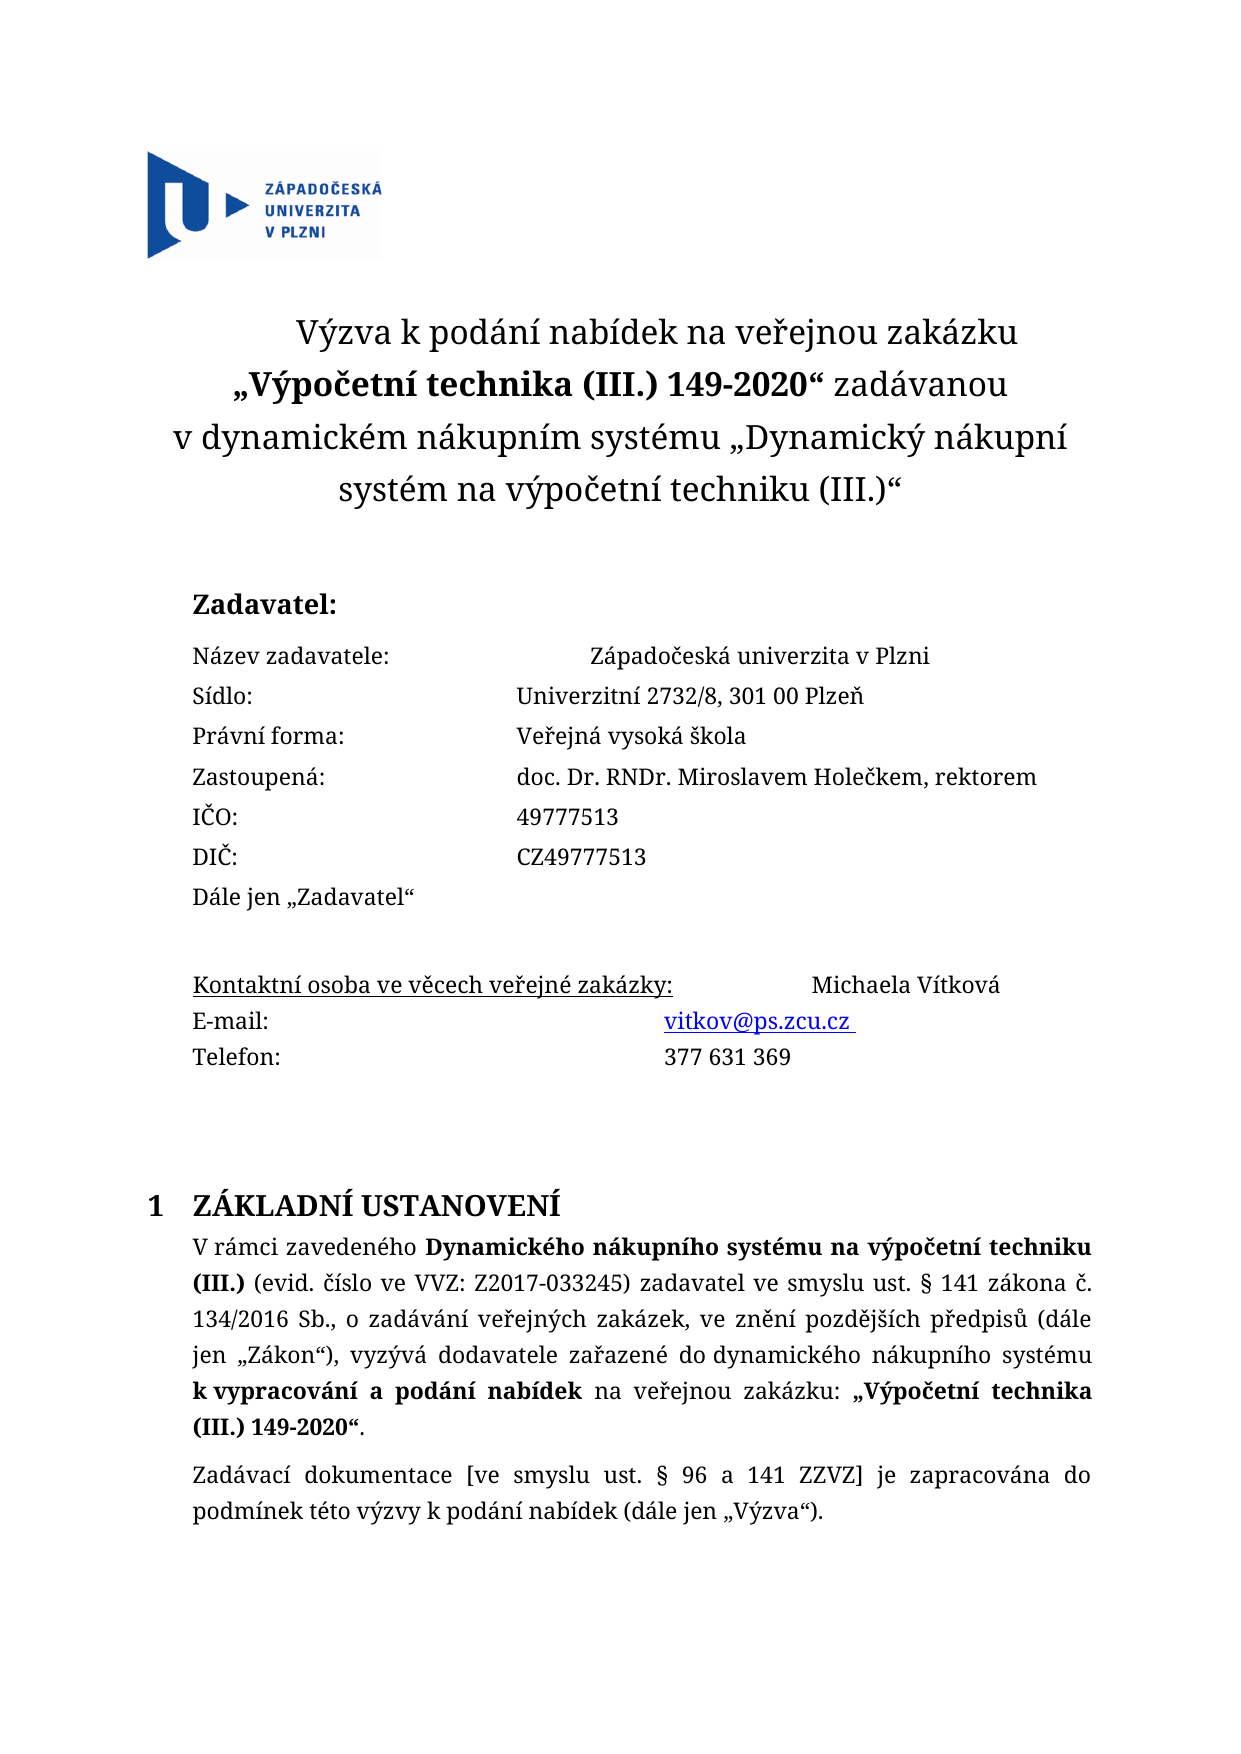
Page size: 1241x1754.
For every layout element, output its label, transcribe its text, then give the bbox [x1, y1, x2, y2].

text Sídlo: Univerzitní 2732/8, 301 00 Plzeň [148, 680, 1093, 711]
text V rámci zavedeného Dynamického nákupního systému na výpočetní techniku (III.) (evid. číslo ve VVZ: Z2017-033245) zadavatel ve smyslu ust. § 141 zákona č. 134/2016 Sb., o zadávání veřejných zakázek, ve znění pozdějších předpisů (dále jen „Zákon“), vyzývá dodavatele zařazené do dynamického nákupního systému k vypracování a podání nabídek na veřejnou zakázku: „Výpočetní technika (III.) 149-2020“. [192, 1231, 1093, 1442]
text IČO: 49777513 [148, 801, 1093, 832]
picture [147, 151, 382, 259]
text Právní forma: Veřejná vysoká škola [148, 720, 1093, 752]
text Zadavatel: [192, 585, 1093, 622]
text Zastoupená: doc. Dr. RNDr. Miroslavem Holečkem, rektorem [192, 760, 1093, 792]
text Kontaktní osoba ve věcech veřejné zakázky: Michaela Vítková [148, 969, 1093, 1001]
text Název zadavatele: Západočeská univerzita v Plzni [148, 640, 1093, 671]
text Telefon: 377 631 369 [148, 1041, 1093, 1072]
text Dále jen „Zadavatel“ [148, 881, 1093, 912]
text Zadávací dokumentace [ve smyslu ust. § 96 a 141 ZZVZ] je zapracována do podmínek této výzvy k podání nabídek (dále jen „Výzva“). [192, 1459, 1093, 1526]
text DIČ: CZ49777513 [148, 841, 1093, 872]
subtitle 1 ZÁKLADNÍ USTANOVENÍ [148, 1185, 1093, 1225]
text Výzva k podání nabídek na veřejnou zakázku „Výpočetní technika (III.) 149-2020“ zadávanou v dynamickém nákupním systému „Dynamický nákupní systém na výpočetní techniku (III.)“ [148, 309, 1093, 511]
text E-mail: vitkov@ps.zcu.cz [148, 1005, 1093, 1036]
